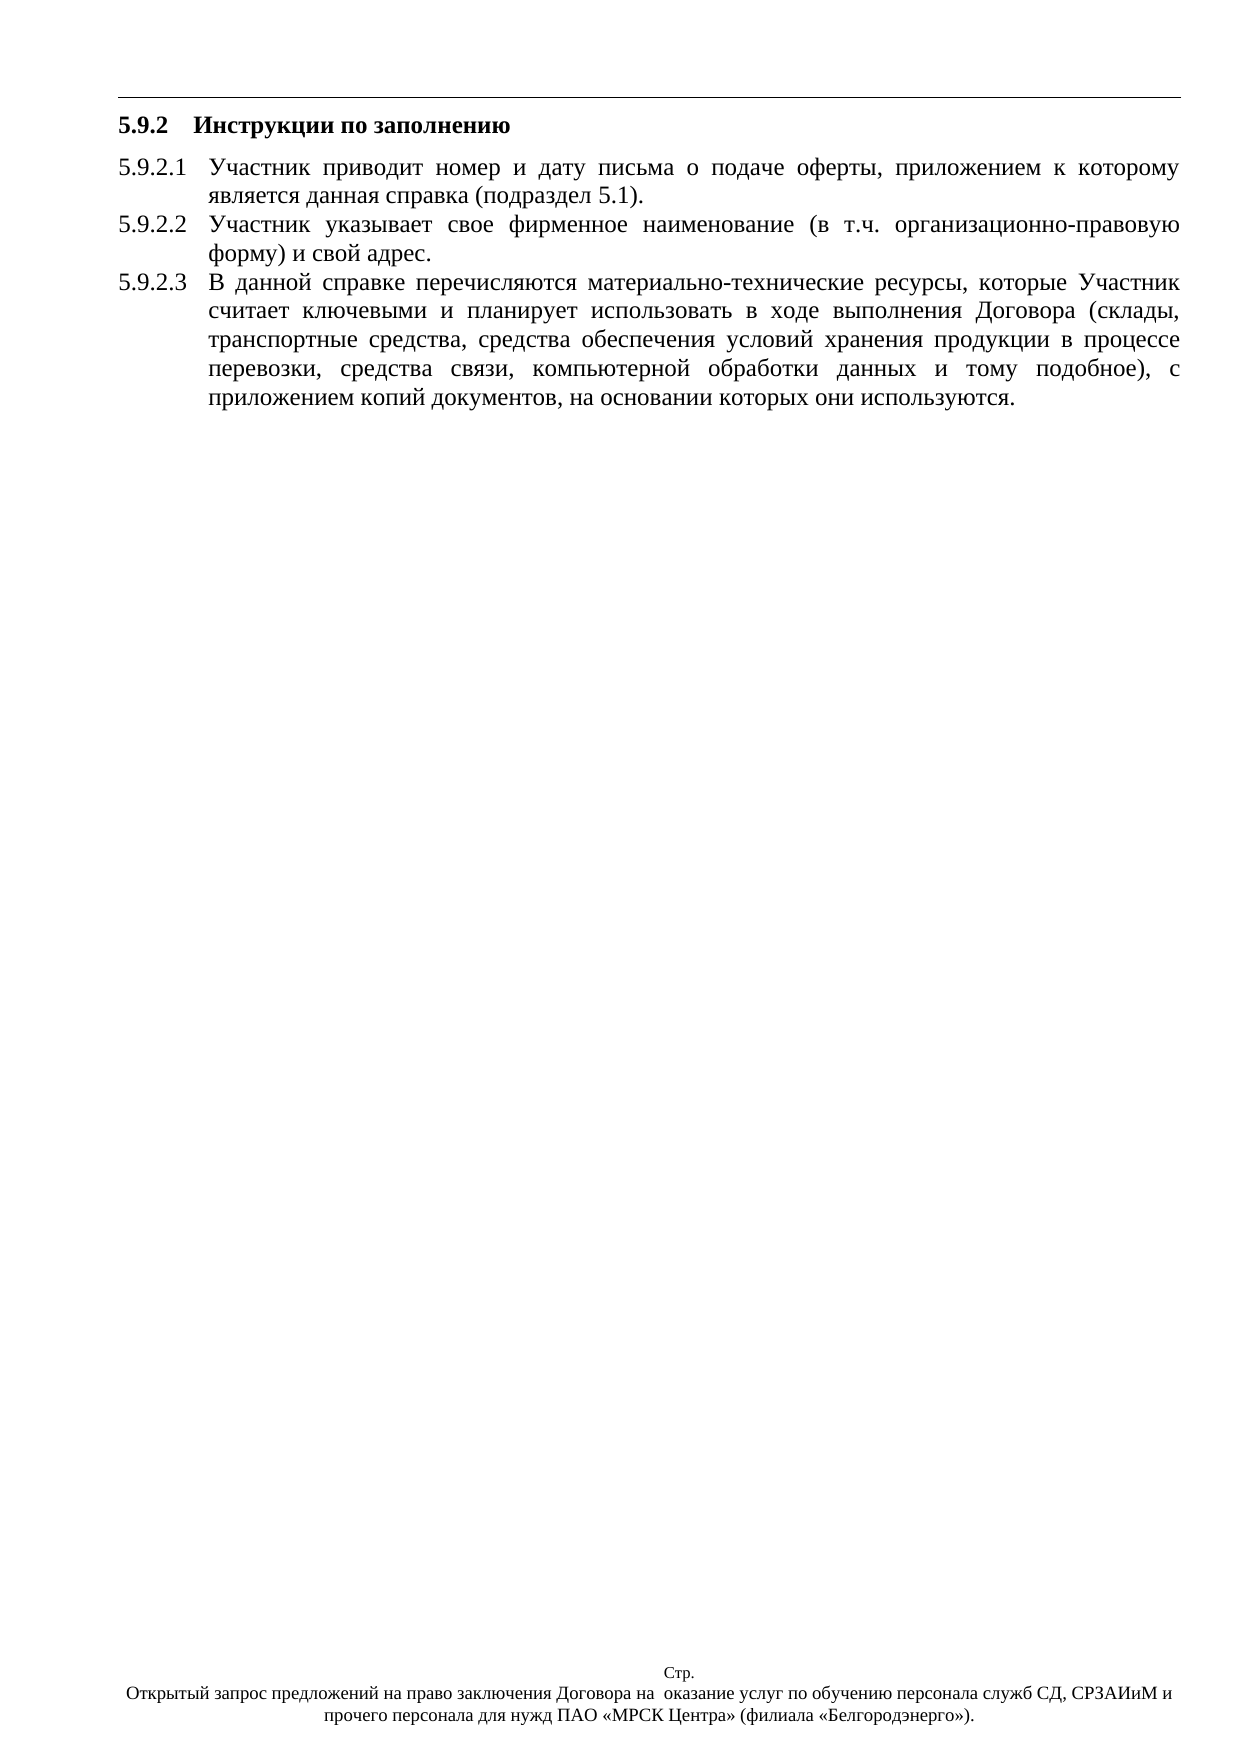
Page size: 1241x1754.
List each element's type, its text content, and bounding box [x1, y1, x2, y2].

list Участник приводит номер и дату письма о подаче оферты, приложением к которому является данная справка (подраздел 5.1). [118, 152, 1181, 209]
list В данной справке перечисляются материально-технические ресурсы, которые Участник считает ключевыми и планирует использовать в ходе выполнения Договора (склады, транспортные средства, средства обеспечения условий хранения продукции в процессе перевозки, средства связи, компьютерной обработки данных и тому подобное), с приложением копий документов, на основании которых они используются. [118, 267, 1181, 411]
subtitle Инструкции по заполнению [118, 111, 1181, 139]
list Участник указывает свое фирменное наименование (в т.ч. организационно-правовую форму) и свой адрес. [118, 209, 1181, 267]
